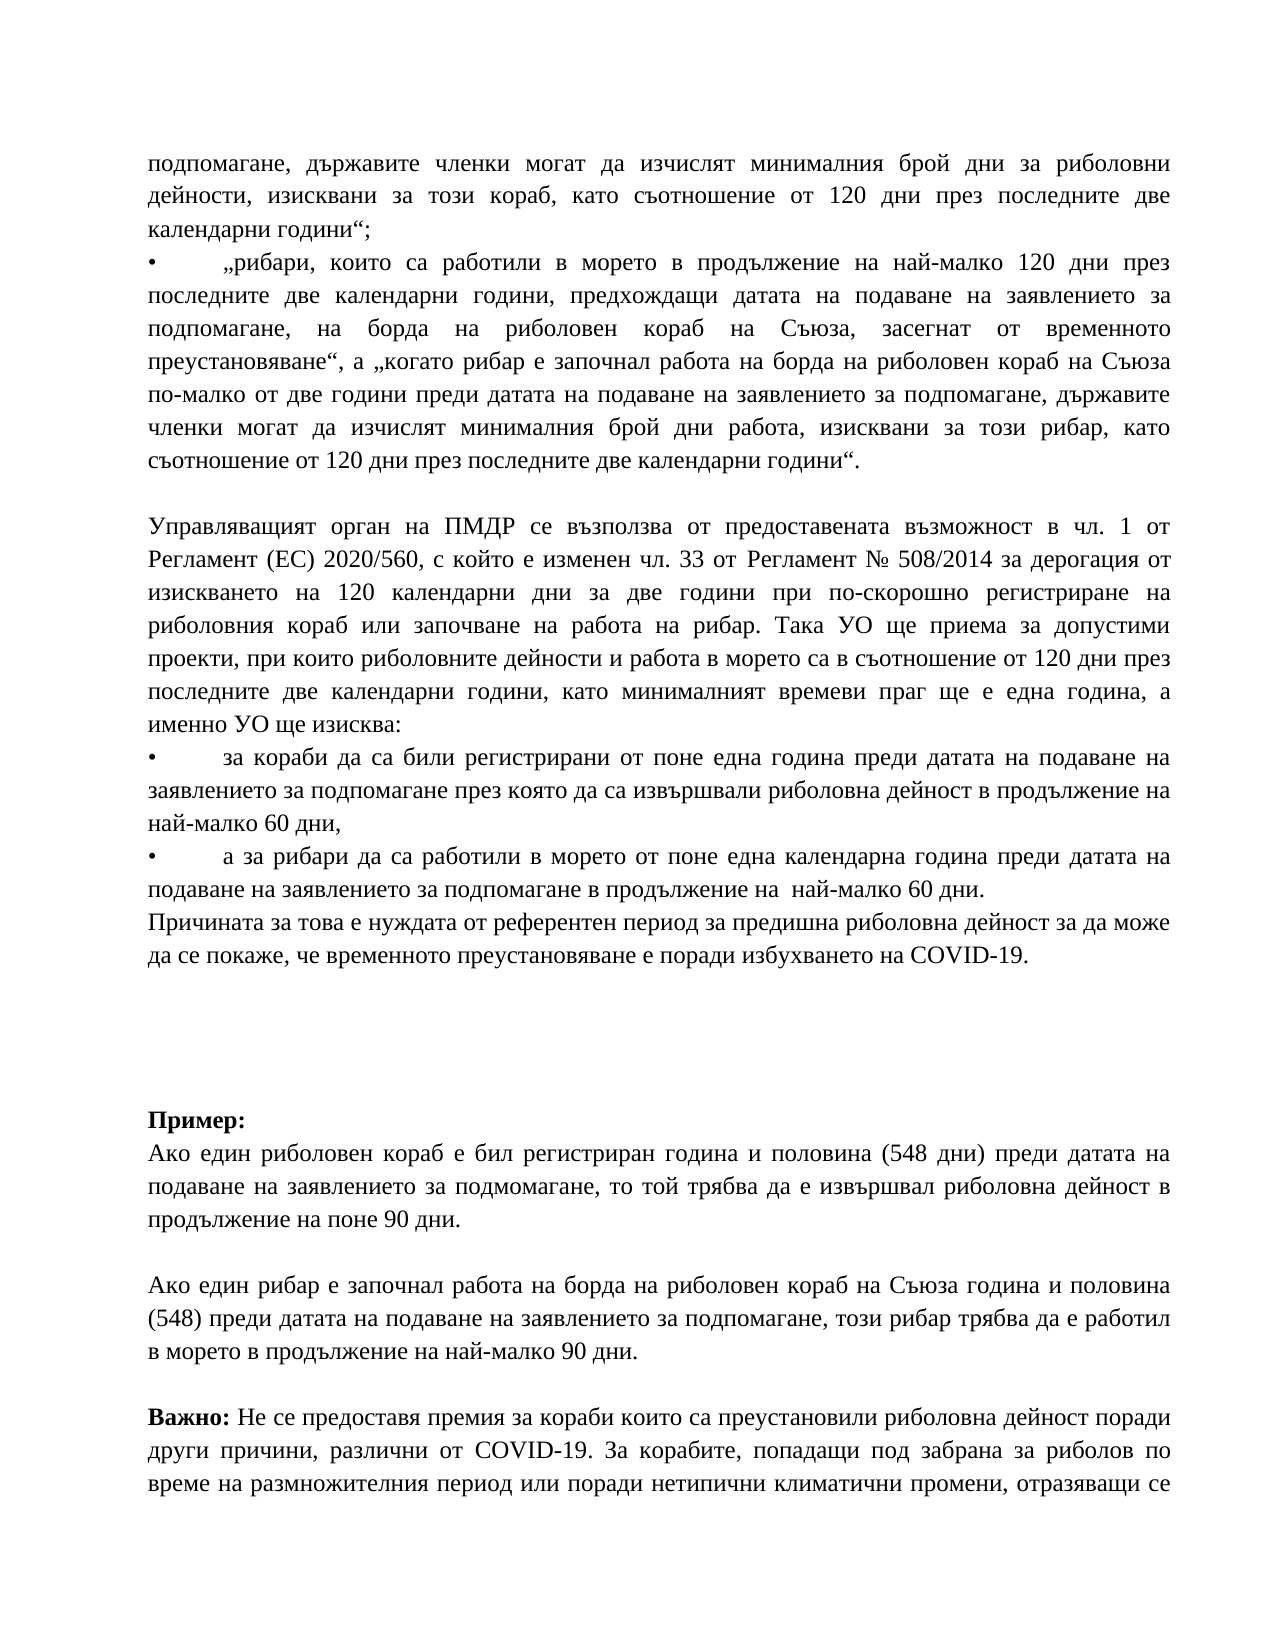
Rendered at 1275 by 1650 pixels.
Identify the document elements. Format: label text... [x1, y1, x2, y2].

text Ако един риболовен кораб е бил регистриран година и половина (548 дни) преди датата на подаване на заявлението за подмомагане, то той трябва да е извършвал риболовна дейност в продължение на поне 90 дни. [148, 1138, 1172, 1233]
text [148, 148, 1172, 242]
text Ако един рибар е започнал работа на борда на риболовен кораб на Съюза година и половина (548) преди датата на подаване на заявлението за подпомагане, този рибар трябва да е работил в морето в продължение на най-малко 90 дни. [148, 1270, 1172, 1365]
text • „рибари, които са работили в морето в продължение на най-малко 120 дни през последните две календарни години, предхождащи датата на подаване на заявлението за подпомагане, на борда на риболовен кораб на Съюза, засегнат от временното преустановяване“, а „когато рибар е започнал работа на борда на риболовен кораб на Съюза по-малко от две години преди датата на подаване на заявлението за подпомагане, държавите членки могат да изчислят минималния брой дни работа, изисквани за този рибар, като съотношение от 120 дни през последните две календарни години“. [148, 247, 1172, 473]
text • а за рибари да са работили в морето от поне една календарна година преди датата на подаване на заявлението за подпомагане в продължение на най-малко 60 дни. [148, 841, 1172, 903]
text Пример: [148, 1105, 1172, 1134]
text • за кораби да са били регистрирани от поне една година преди датата на подаване на заявлението за подпомагане през която да са извършвали риболовна дейност в продължение на най-малко 60 дни, [148, 742, 1172, 837]
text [148, 1402, 1172, 1497]
text Управляващият орган на ПМДР се възползва от предоставената възможност в чл. 1 от Регламент (ЕС) 2020/560, с който е изменен чл. 33 от Регламент № 508/2014 за дерогация от изискването на 120 календарни дни за две години при по-скорошно регистриране на риболовния кораб или започване на работа на рибар. Така УО ще приема за допустими проекти, при които риболовните дейности и работа в морето са в съотношение от 120 дни през последните две календарни години, като минималният времеви праг ще е една година, а именно УО ще изисква: [148, 511, 1172, 738]
text Причината за това е нуждата от референтен период за предишна риболовна дейност за да може да се покаже, че временното преустановяване е поради избухването на COVID-19. [148, 907, 1172, 969]
